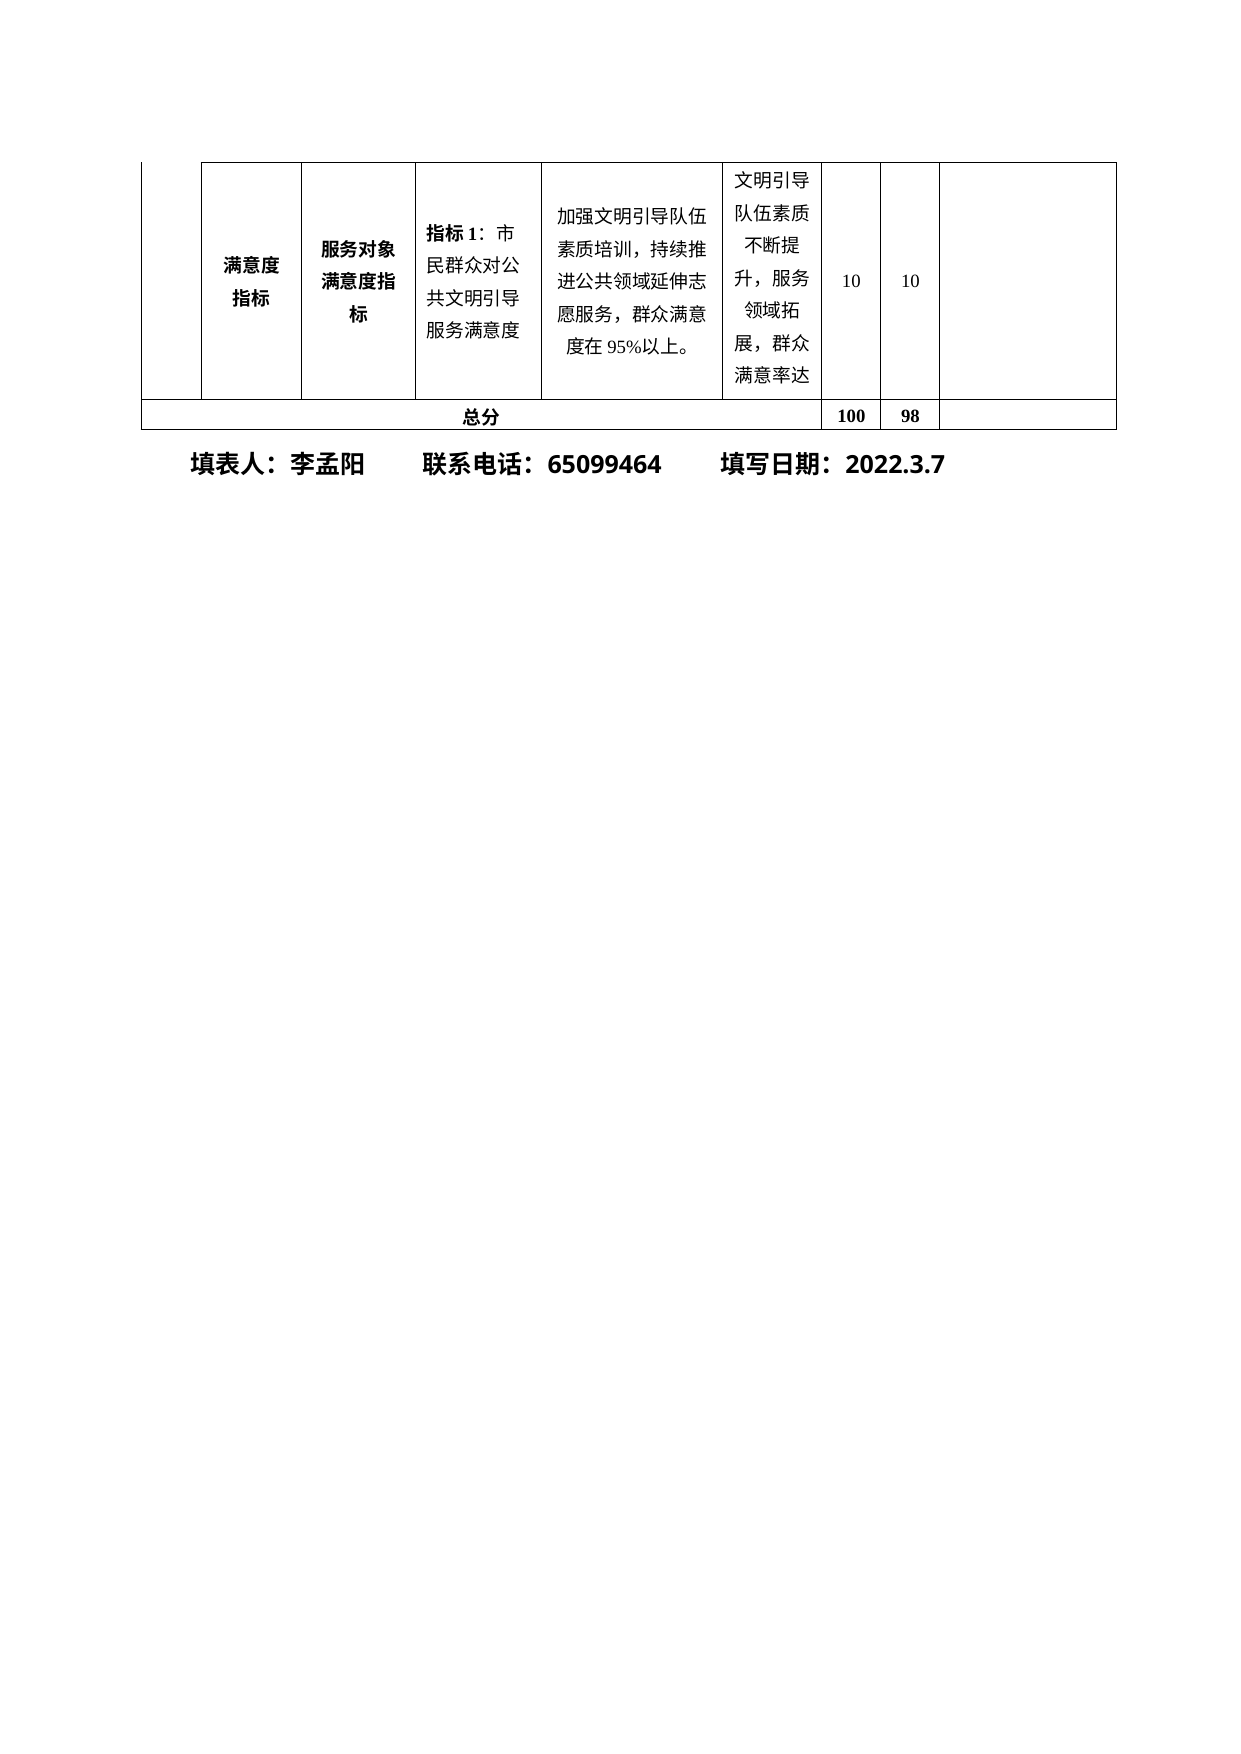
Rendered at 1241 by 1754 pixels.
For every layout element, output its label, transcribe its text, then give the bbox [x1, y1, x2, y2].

table_cell 加强文明引导队伍素质培训，持续推进公共领域延伸志愿服务，群众满意度在95%以上。 [542, 163, 722, 399]
table_cell [940, 163, 1116, 399]
table_cell 服务对象满意度指标 [302, 163, 415, 399]
table_cell 满意度 指标 [202, 163, 301, 399]
table_cell 文明引导队伍素质不断提升，服务领域拓展，群众满意率达到95%以上。 [723, 163, 821, 399]
text 填表人：李孟阳 联系电话：65099464 填写日期：2022.3.7 [165, 430, 1093, 495]
table_cell 10 [881, 163, 939, 399]
table_cell 98 [881, 400, 939, 429]
table_cell [940, 400, 1116, 429]
table_cell 100 [822, 400, 880, 429]
table_cell 10 [822, 163, 880, 399]
table_cell 总分 [142, 400, 821, 429]
table_cell 指标1：市民群众对公共文明引导服务满意度 [416, 163, 541, 399]
